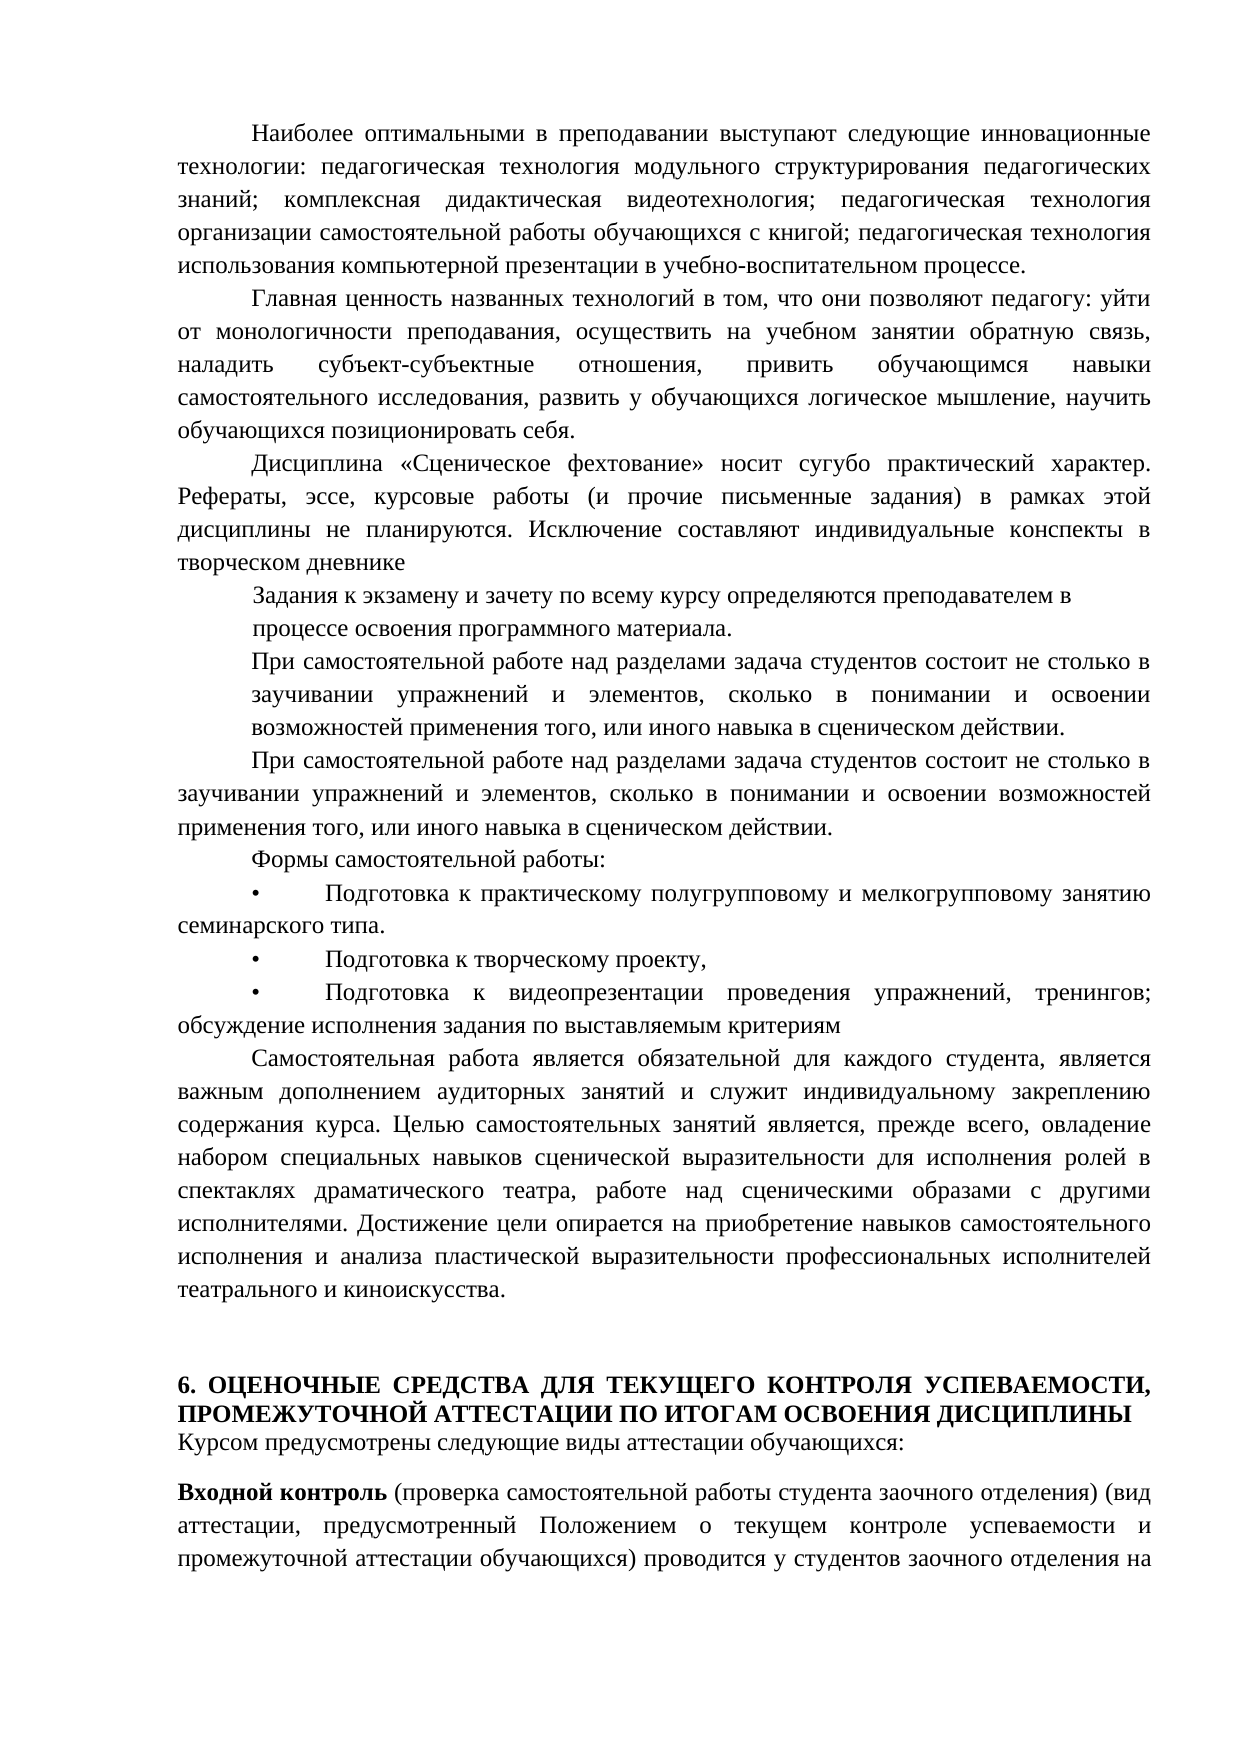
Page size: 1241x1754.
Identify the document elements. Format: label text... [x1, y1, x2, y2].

text • Подготовка к творческому проекту, [177, 944, 1152, 972]
text Задания к экзамену и зачету по всему курсу определяются преподавателем в процессе освоения программного материала. [252, 580, 1152, 642]
text Наиболее оптимальными в преподавании выступают следующие инновационные технологии: педагогическая технология модульного структурирования педагогических знаний; комплексная дидактическая видеотехнология; педагогическая технология организации самостоятельной работы обучающихся с книгой; педагогическая технология использования компьютерной презентации в учебно-воспитательном процессе. [177, 118, 1152, 279]
text Формы самостоятельной работы: [177, 844, 1152, 873]
text При самостоятельной работе над разделами задача студентов состоит не столько в заучивании упражнений и элементов, сколько в понимании и освоении возможностей применения того, или иного навыка в сценическом действии. [251, 646, 1152, 741]
text Главная ценность названных технологий в том, что они позволяют педагогу: уйти от монологичности преподавания, осуществить на учебном занятии обратную связь, наладить субъект-субъектные отношения, привить обучающимся навыки самостоятельного исследования, развить у обучающихся логическое мышление, научить обучающихся позиционировать себя. [177, 283, 1152, 444]
text • Подготовка к практическому полугрупповому и мелкогрупповому занятию семинарского типа. [177, 878, 1152, 939]
text Курсом предусмотрены следующие виды аттестации обучающихся: [177, 1427, 1152, 1456]
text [177, 1477, 1152, 1572]
text • Подготовка к видеопрезентации проведения упражнений, тренингов; обсуждение исполнения задания по выставляемым критериям [177, 977, 1152, 1038]
text При самостоятельной работе над разделами задача студентов состоит не столько в заучивании упражнений и элементов, сколько в понимании и освоении возможностей применения того, или иного навыка в сценическом действии. [177, 746, 1152, 840]
text Дисциплина «Сценическое фехтование» носит сугубо практический характер. Рефераты, эссе, курсовые работы (и прочие письменные задания) в рамках этой дисциплины не планируются. Исключение составляют индивидуальные конспекты в творческом дневнике [177, 448, 1152, 576]
text 6. ОЦЕНОЧНЫЕ СРЕДСТВА ДЛЯ ТЕКУЩЕГО КОНТРОЛЯ УСПЕВАЕМОСТИ, ПРОМЕЖУТОЧНОЙ АТТЕСТАЦИИ ПО ИТОГАМ ОСВОЕНИЯ ДИСЦИПЛИНЫ [177, 1370, 1152, 1427]
